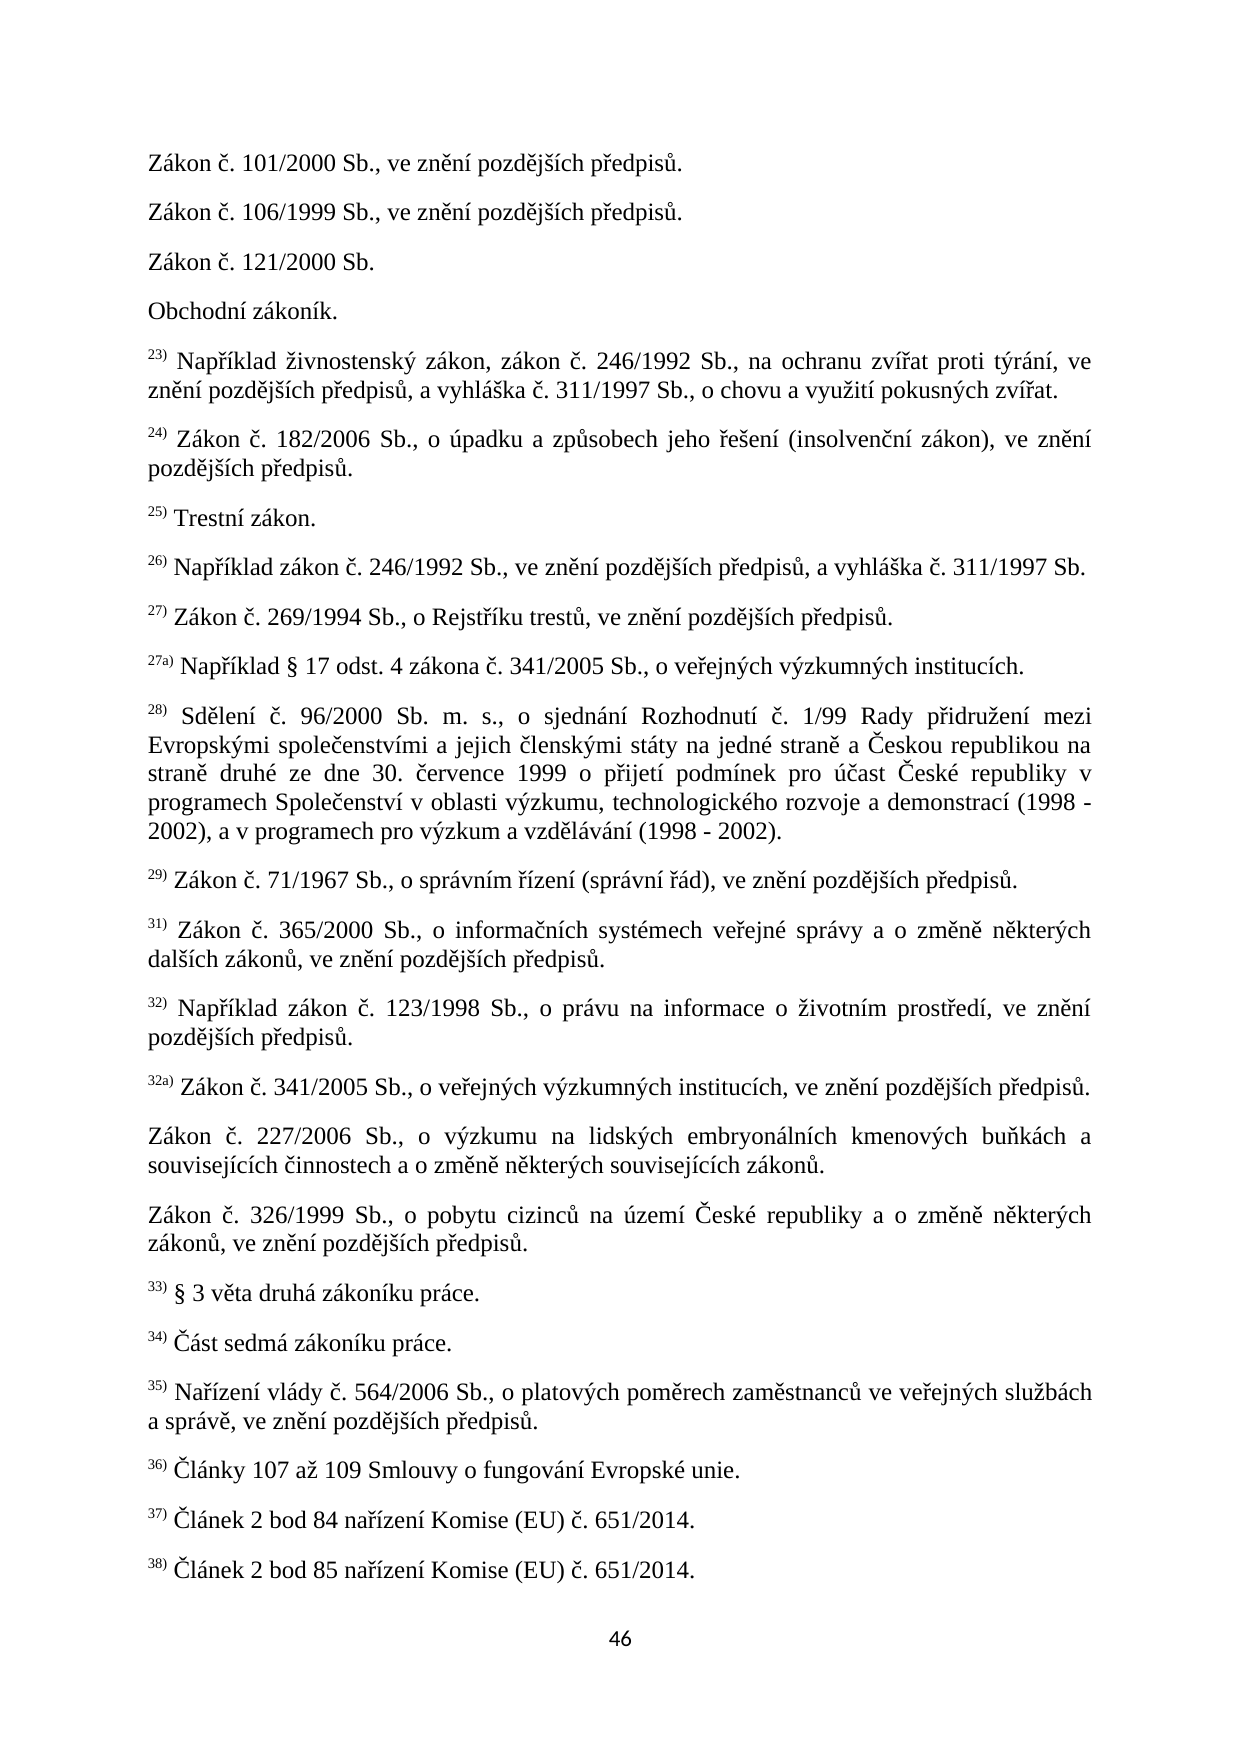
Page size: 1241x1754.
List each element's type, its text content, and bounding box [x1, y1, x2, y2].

text 23) Například živnostenský zákon, zákon č. 246/1992 Sb., na ochranu zvířat proti týrání, ve znění pozdějších předpisů, a vyhláška č. 311/1997 Sb., o chovu a využití pokusných zvířat. [148, 346, 1092, 403]
text Zákon č. 326/1999 Sb., o pobytu cizinců na území České republiky a o změně některých zákonů, ve znění pozdějších předpisů. [148, 1200, 1092, 1257]
text 31) Zákon č. 365/2000 Sb., o informačních systémech veřejné správy a o změně některých dalších zákonů, ve znění pozdějších předpisů. [148, 915, 1092, 973]
text 28) Sdělení č. 96/2000 Sb. m. s., o sjednání Rozhodnutí č. 1/99 Rady přidružení mezi Evropskými společenstvími a jejich členskými státy na jedné straně a Českou republikou na straně druhé ze dne 30. července 1999 o přijetí podmínek pro účast České republiky v programech Společenství v oblasti výzkumu, technologického rozvoje a demonstrací (1998 - 2002), a v programech pro výzkum a vzdělávání (1998 - 2002). [148, 701, 1092, 845]
text 27) Zákon č. 269/1994 Sb., o Rejstříku trestů, ve znění pozdějších předpisů. [148, 602, 1092, 631]
text 24) Zákon č. 182/2006 Sb., o úpadku a způsobech jeho řešení (insolvenční zákon), ve znění pozdějších předpisů. [148, 424, 1092, 482]
text 32a) Zákon č. 341/2005 Sb., o veřejných výzkumných institucích, ve znění pozdějších předpisů. [148, 1072, 1092, 1101]
text Zákon č. 101/2000 Sb., ve znění pozdějších předpisů. [148, 148, 1092, 176]
text 26) Například zákon č. 246/1992 Sb., ve znění pozdějších předpisů, a vyhláška č. 311/1997 Sb. [148, 552, 1092, 581]
text 25) Trestní zákon. [148, 503, 1092, 531]
text 27a) Například § 17 odst. 4 zákona č. 341/2005 Sb., o veřejných výzkumných institucích. [148, 651, 1092, 680]
text 34) Část sedmá zákoníku práce. [148, 1328, 1092, 1356]
text 33) § 3 věta druhá zákoníku práce. [148, 1278, 1092, 1307]
text 38) Článek 2 bod 85 nařízení Komise (EU) č. 651/2014. [148, 1555, 1092, 1583]
text Obchodní zákoník. [148, 296, 1092, 325]
text 29) Zákon č. 71/1967 Sb., o správním řízení (správní řád), ve znění pozdějších předpisů. [148, 866, 1092, 894]
text 32) Například zákon č. 123/1998 Sb., o právu na informace o životním prostředí, ve znění pozdějších předpisů. [148, 993, 1092, 1051]
text Zákon č. 121/2000 Sb. [148, 247, 1092, 276]
text 36) Články 107 až 109 Smlouvy o fungování Evropské unie. [148, 1456, 1092, 1484]
text Zákon č. 227/2006 Sb., o výzkumu na lidských embryonálních kmenových buňkách a souvisejících činnostech a o změně některých souvisejících zákonů. [148, 1121, 1092, 1179]
text 35) Nařízení vlády č. 564/2006 Sb., o platových poměrech zaměstnanců ve veřejných službách a správě, ve znění pozdějších předpisů. [148, 1377, 1092, 1435]
text 37) Článek 2 bod 84 nařízení Komise (EU) č. 651/2014. [148, 1505, 1092, 1534]
text Zákon č. 106/1999 Sb., ve znění pozdějších předpisů. [148, 197, 1092, 226]
